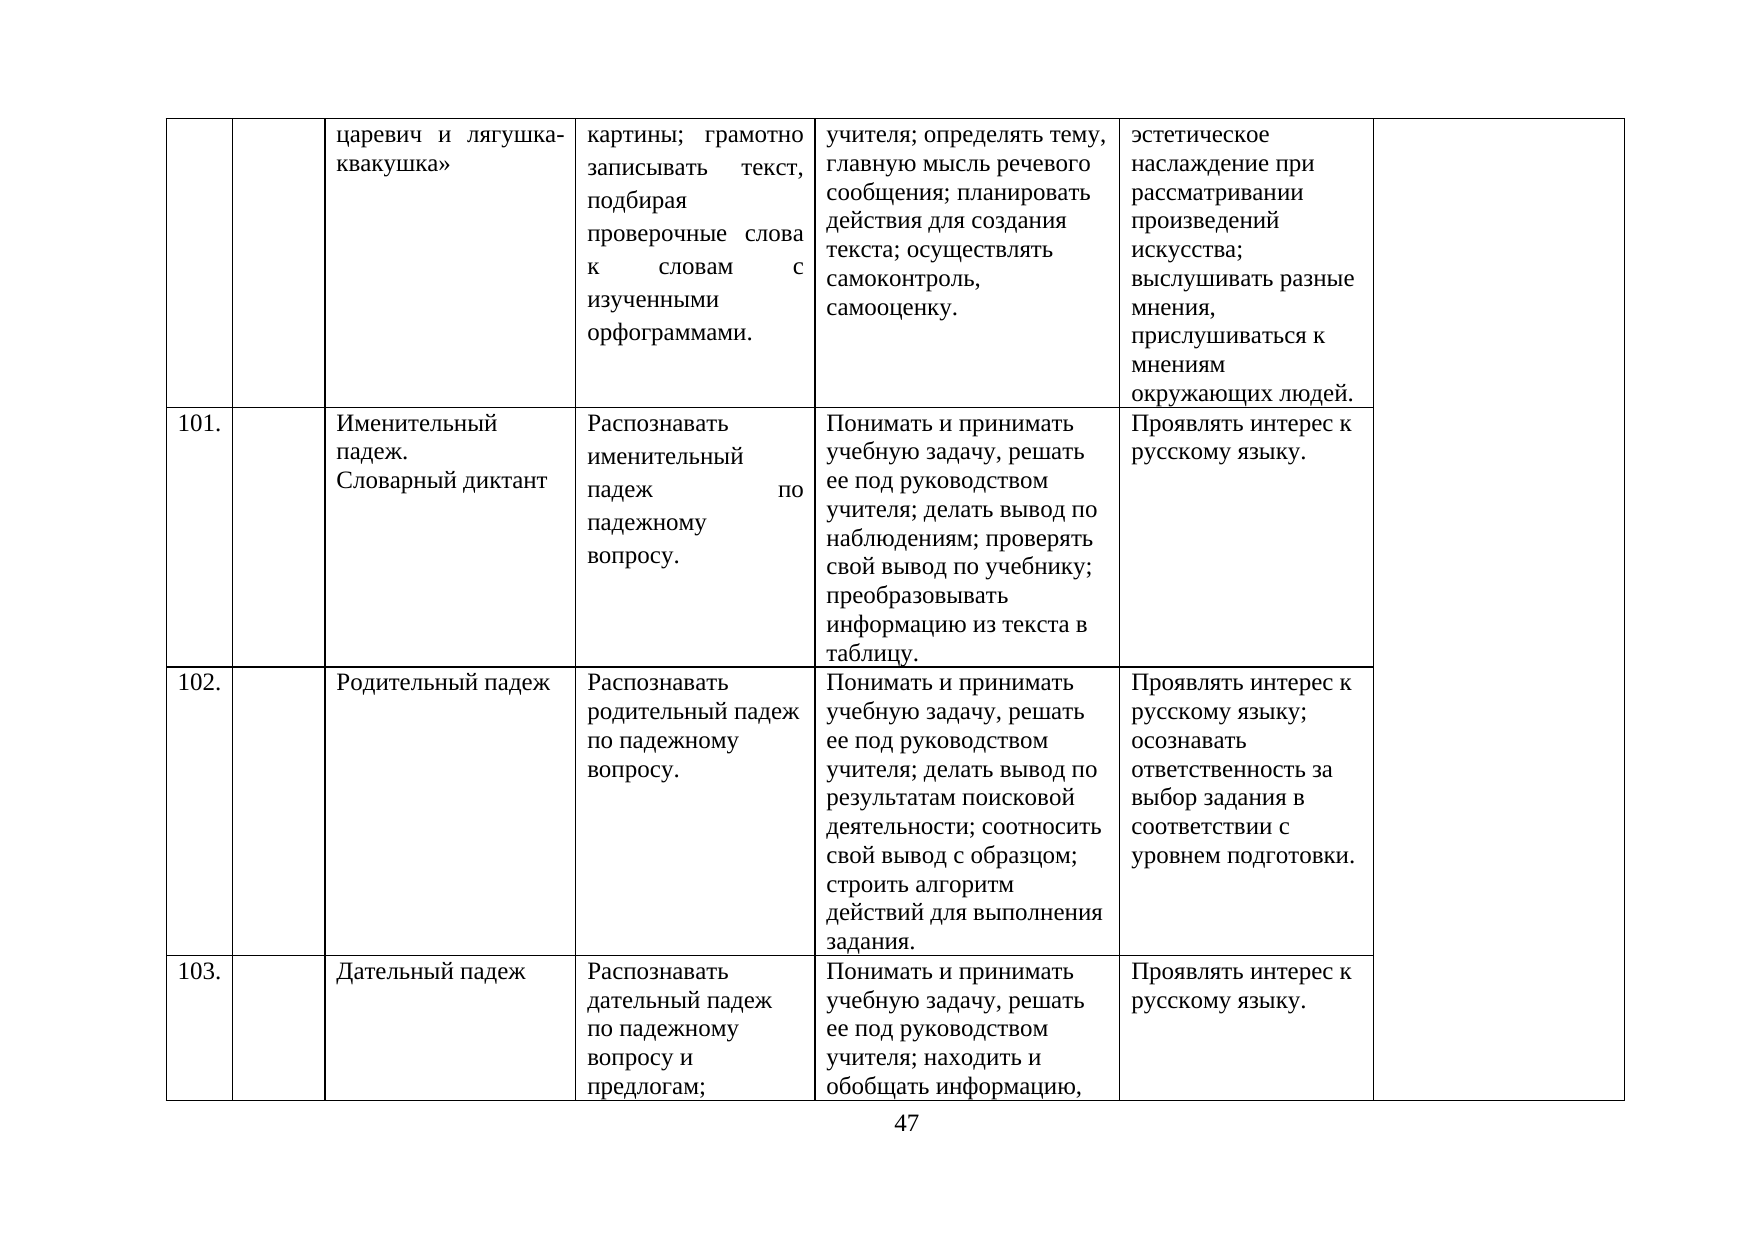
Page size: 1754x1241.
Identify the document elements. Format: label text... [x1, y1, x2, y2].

table_cell Дательный падеж [326, 956, 575, 1100]
table_cell Понимать и принимать учебную задачу, решать ее под руководством учителя; делать вывод по наблюдениям; проверять свой вывод по учебнику; преобразовывать информацию из текста в таблицу. [816, 408, 1119, 666]
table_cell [576, 956, 814, 1100]
table_cell Проявлять интерес к русскому языку. [1120, 408, 1373, 666]
table_cell [233, 668, 324, 955]
table_cell Распознавать родительный падеж по падежному вопросу. [576, 668, 814, 955]
table_cell Распознавать именительный падеж по падежному вопросу. [576, 408, 814, 666]
table_cell [167, 956, 232, 1100]
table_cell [326, 119, 575, 407]
table_cell Проявлять интерес к русскому языку; осознавать ответственность за выбор задания в соответствии с уровнем подготовки. [1120, 668, 1373, 955]
table_cell [233, 119, 324, 407]
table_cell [816, 119, 1119, 407]
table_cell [1120, 956, 1373, 1100]
table_cell Родительный падеж [326, 668, 575, 955]
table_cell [816, 956, 1119, 1100]
table_cell [167, 668, 232, 955]
table_cell Именительный падеж. Словарный диктант [326, 408, 575, 666]
table_cell [167, 408, 232, 666]
table_cell [233, 408, 324, 666]
table_cell [233, 956, 324, 1100]
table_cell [576, 119, 814, 407]
table_cell Понимать и принимать учебную задачу, решать ее под руководством учителя; делать вывод по результатам поисковой деятельности; соотносить свой вывод с образцом; строить алгоритм действий для выполнения задания. [816, 668, 1119, 955]
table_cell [1120, 119, 1373, 407]
table_cell [167, 119, 232, 407]
